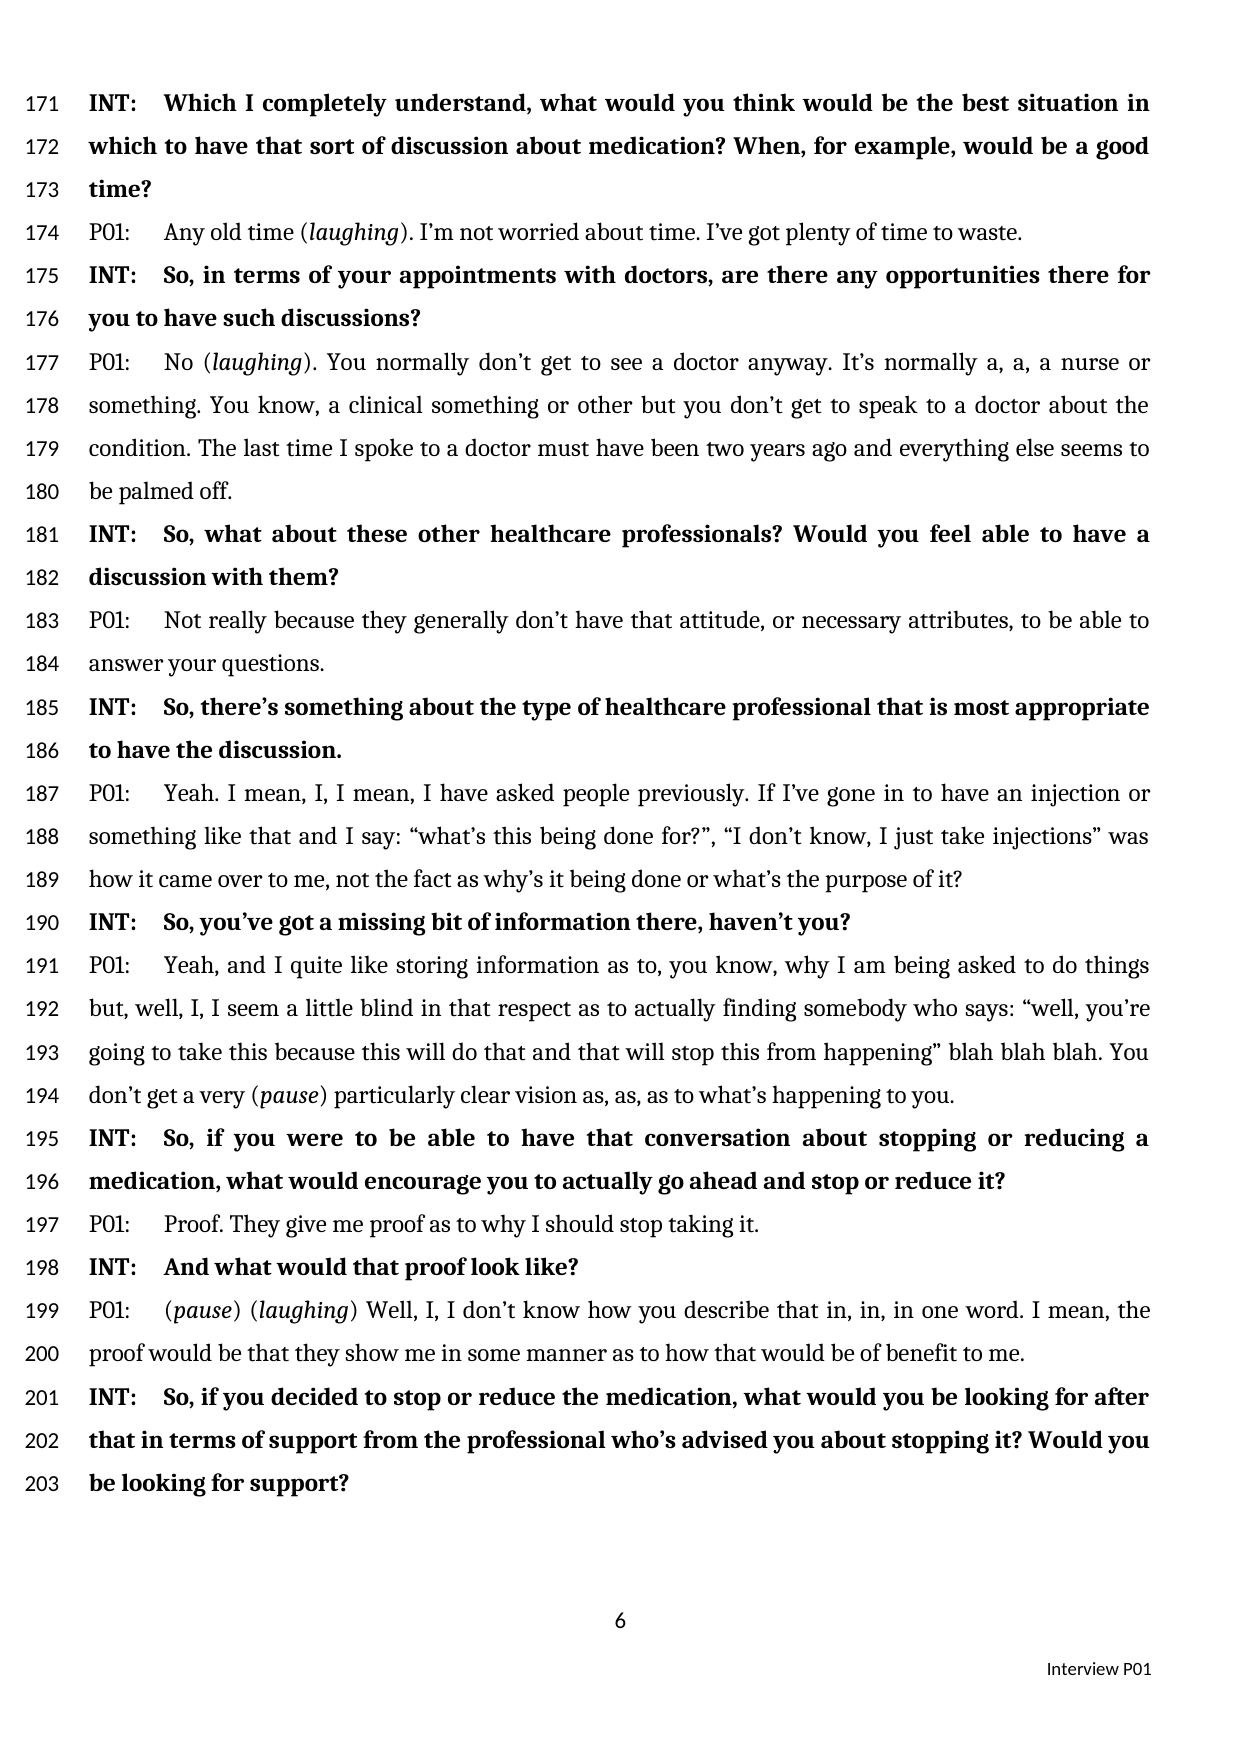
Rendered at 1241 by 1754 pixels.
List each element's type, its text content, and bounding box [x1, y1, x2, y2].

text P01: Yeah. I mean, I, I mean, I have asked people previously. If I’ve gone in to have an injection or something like that and I say: “what’s this being done for?”, “I don’t know, I just take injections” was how it came over to me, not the fact as why’s it being done or what’s the purpose of it? [89, 779, 1152, 894]
text INT: So, what about these other healthcare professionals? Would you feel able to have a discussion with them? [89, 520, 1152, 592]
text INT: So, in terms of your appointments with doctors, are there any opportunities there for you to have such discussions? [89, 261, 1152, 333]
text P01: Not really because they generally don’t have that attitude, or necessary attributes, to be able to answer your questions. [89, 606, 1152, 678]
text INT: So, if you were to be able to have that conversation about stopping or reducing a medication, what would encourage you to actually go ahead and stop or reduce it? [89, 1124, 1152, 1196]
text P01: No (laughing). You normally don’t get to see a doctor anyway. It’s normally a, a, a nurse or something. You know, a clinical something or other but you don’t get to speak to a doctor about the condition. The last time I spoke to a doctor must have been two years ago and everything else seems to be palmed off. [89, 347, 1152, 506]
text INT: Which I completely understand, what would you think would be the best situation in which to have that sort of discussion about medication? When, for example, would be a good time? [89, 89, 1152, 204]
text INT: So, if you decided to stop or reduce the medication, what would you be looking for after that in terms of support from the professional who’s advised you about stopping it? Would you be looking for support? [89, 1382, 1152, 1497]
text P01: Any old time (laughing). I’m not worried about time. I’ve got plenty of time to waste. [89, 218, 1152, 247]
text P01: (pause) (laughing) Well, I, I don’t know how you describe that in, in, in one word. I mean, the proof would be that they show me in some manner as to how that would be of benefit to me. [89, 1296, 1152, 1368]
text P01: Proof. They give me proof as to why I should stop taking it. [89, 1210, 1152, 1239]
text INT: So, there’s something about the type of healthcare professional that is most appropriate to have the discussion. [89, 692, 1152, 764]
text INT: So, you’ve got a missing bit of information there, haven’t you? [89, 908, 1152, 937]
text P01: Yeah, and I quite like storing information as to, you know, why I am being asked to do things but, well, I, I seem a little blind in that respect as to actually finding somebody who says: “well, you’re going to take this because this will do that and that will stop this from happening” blah blah blah. You don’t get a very (pause) particularly clear vision as, as, as to what’s happening to you. [89, 951, 1152, 1109]
text INT: And what would that proof look like? [89, 1253, 1152, 1282]
